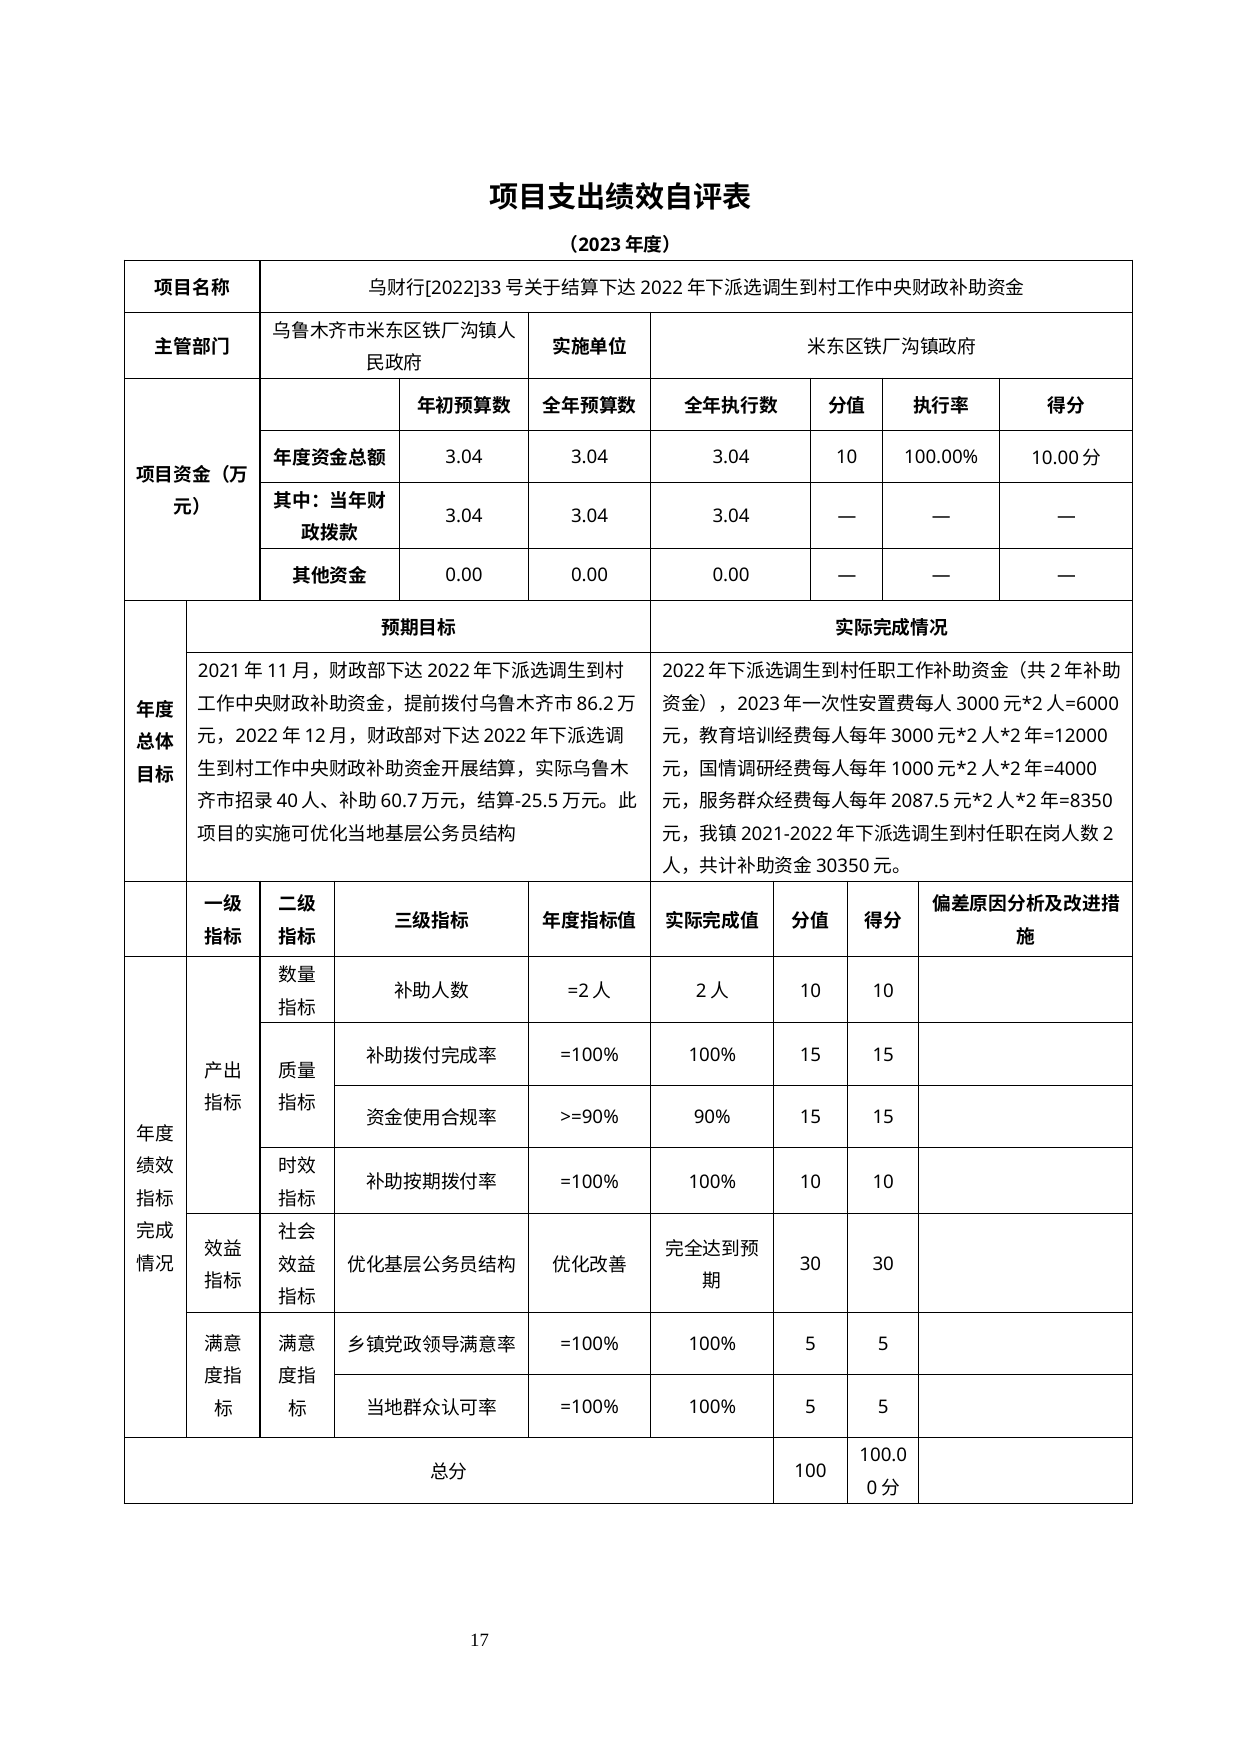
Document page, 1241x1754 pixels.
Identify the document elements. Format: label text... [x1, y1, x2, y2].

table_cell [919, 1313, 1132, 1374]
text （2023年度） [187, 227, 1053, 259]
table_cell 年度绩效指标完成情况 [125, 957, 186, 1437]
table_cell — [883, 549, 999, 600]
table_cell 年初预算数 [400, 379, 528, 430]
table_cell 满意度指标 [261, 1313, 334, 1437]
table_cell 偏差原因分析及改进措施 [919, 882, 1132, 956]
table_cell 3.04 [400, 483, 528, 548]
table_cell [919, 1438, 1132, 1503]
table_cell 得分 [1000, 379, 1132, 430]
table_cell 10 [848, 1148, 918, 1213]
table_cell 产出指标 [187, 957, 259, 1213]
table_cell 100% [651, 1023, 773, 1085]
table_cell 满意度指标 [187, 1313, 259, 1437]
table_cell >=90% [529, 1086, 650, 1147]
table_cell 乡镇党政领导满意率 [335, 1313, 528, 1374]
table_cell — [883, 483, 999, 548]
text 项目支出绩效自评表 [187, 162, 1053, 227]
table_cell [919, 1086, 1132, 1147]
table_cell 完全达到预期 [651, 1214, 773, 1312]
table_cell 10 [848, 957, 918, 1022]
table_cell 得分 [848, 882, 918, 956]
table_cell 100 [774, 1438, 847, 1503]
table_cell 15 [774, 1023, 847, 1085]
table_cell 10 [774, 1148, 847, 1213]
table_cell 30 [848, 1214, 918, 1312]
table_cell 乌鲁木齐市米东区铁厂沟镇人民政府 [261, 313, 528, 378]
table_cell 5 [848, 1313, 918, 1374]
table_cell 年度总体目标 [125, 601, 186, 881]
table_header 项目名称 [125, 261, 259, 312]
table_cell 时效指标 [261, 1148, 334, 1213]
table_cell 项目资金（万元） [125, 379, 259, 600]
table_cell 分值 [811, 379, 882, 430]
table_cell 10 [774, 957, 847, 1022]
table_cell [919, 1023, 1132, 1085]
table_cell 3.04 [651, 431, 810, 482]
table_cell 10 [811, 431, 882, 482]
table_cell — [811, 549, 882, 600]
table_cell 补助人数 [335, 957, 528, 1022]
table_cell 社会效益指标 [261, 1214, 334, 1312]
table_cell 年度资金总额 [261, 431, 399, 482]
table_cell 一级指标 [187, 882, 259, 956]
table_cell 0.00 [651, 549, 810, 600]
table_cell 100% [651, 1313, 773, 1374]
table_cell 3.04 [529, 483, 650, 548]
table_cell [919, 957, 1132, 1022]
table_cell 5 [848, 1375, 918, 1437]
table_cell 实际完成值 [651, 882, 773, 956]
table_cell 5 [774, 1313, 847, 1374]
table_cell =100% [529, 1023, 650, 1085]
table_cell 15 [848, 1023, 918, 1085]
table_cell 米东区铁厂沟镇政府 [651, 313, 1132, 378]
table_cell 二级指标 [261, 882, 334, 956]
table_cell — [811, 483, 882, 548]
table_cell 预期目标 [187, 601, 650, 652]
table_cell 年度指标值 [529, 882, 650, 956]
table_header 乌财行[2022]33号关于结算下达2022年下派选调生到村工作中央财政补助资金 [261, 261, 1132, 312]
table_cell 总分 [125, 1438, 773, 1503]
table_cell 实施单位 [529, 313, 650, 378]
table_cell 实际完成情况 [651, 601, 1132, 652]
table_cell 补助拨付完成率 [335, 1023, 528, 1085]
table_cell 资金使用合规率 [335, 1086, 528, 1147]
table_cell 100.00% [883, 431, 999, 482]
table_cell 0.00 [400, 549, 528, 600]
table_cell 全年预算数 [529, 379, 650, 430]
table_cell 0.00 [529, 549, 650, 600]
table_cell [261, 379, 399, 430]
table_cell =100% [529, 1313, 650, 1374]
table_cell 100% [651, 1148, 773, 1213]
table_cell [919, 1214, 1132, 1312]
table_cell 3.04 [651, 483, 810, 548]
table_cell 2人 [651, 957, 773, 1022]
table_cell =100% [529, 1375, 650, 1437]
table_cell 100% [651, 1375, 773, 1437]
table_cell 90% [651, 1086, 773, 1147]
table_cell 15 [774, 1086, 847, 1147]
table_cell 效益指标 [187, 1214, 259, 1312]
table_cell 质量指标 [261, 1023, 334, 1147]
table_cell 补助按期拨付率 [335, 1148, 528, 1213]
table_cell 3.04 [529, 431, 650, 482]
table_cell 其中：当年财政拨款 [261, 483, 399, 548]
table_cell 2022年下派选调生到村任职工作补助资金（共2年补助资金），2023年一次性安置费每人3000元*2人=6000元，教育培训经费每人每年3000元*2人*2年=12000元，国情调研经费每人每年1000元*2人*2年=4000元，服务群众经费每人每年2087.5元*2人*2年=8350元，我镇2021-2022年下派选调生到村任职在岗人数2人，共计补助资金30350元。 [651, 653, 1132, 881]
table_cell 2021年11月，财政部下达2022年下派选调生到村工作中央财政补助资金，提前拨付乌鲁木齐市86.2万元，2022年12月，财政部对下达2022年下派选调生到村工作中央财政补助资金开展结算，实际乌鲁木齐市招录40人、补助60.7万元，结算-25.5万元。此项目的实施可优化当地基层公务员结构 [187, 653, 650, 881]
table_cell 5 [774, 1375, 847, 1437]
table_cell 执行率 [883, 379, 999, 430]
table_cell [125, 882, 186, 956]
table_cell 100.00分 [848, 1438, 918, 1503]
table_cell — [1000, 549, 1132, 600]
table_cell [919, 1375, 1132, 1437]
table_cell =2人 [529, 957, 650, 1022]
table_cell 分值 [774, 882, 847, 956]
table_cell 其他资金 [261, 549, 399, 600]
table_cell =100% [529, 1148, 650, 1213]
table_cell 优化改善 [529, 1214, 650, 1312]
table_cell 数量指标 [261, 957, 334, 1022]
table_cell 主管部门 [125, 313, 259, 378]
table_cell 三级指标 [335, 882, 528, 956]
table_cell [919, 1148, 1132, 1213]
table_cell 30 [774, 1214, 847, 1312]
table_cell 15 [848, 1086, 918, 1147]
table_cell 3.04 [400, 431, 528, 482]
table_cell 10.00分 [1000, 431, 1132, 482]
table_cell 当地群众认可率 [335, 1375, 528, 1437]
table_cell 全年执行数 [651, 379, 810, 430]
table_cell — [1000, 483, 1132, 548]
table_cell 优化基层公务员结构 [335, 1214, 528, 1312]
